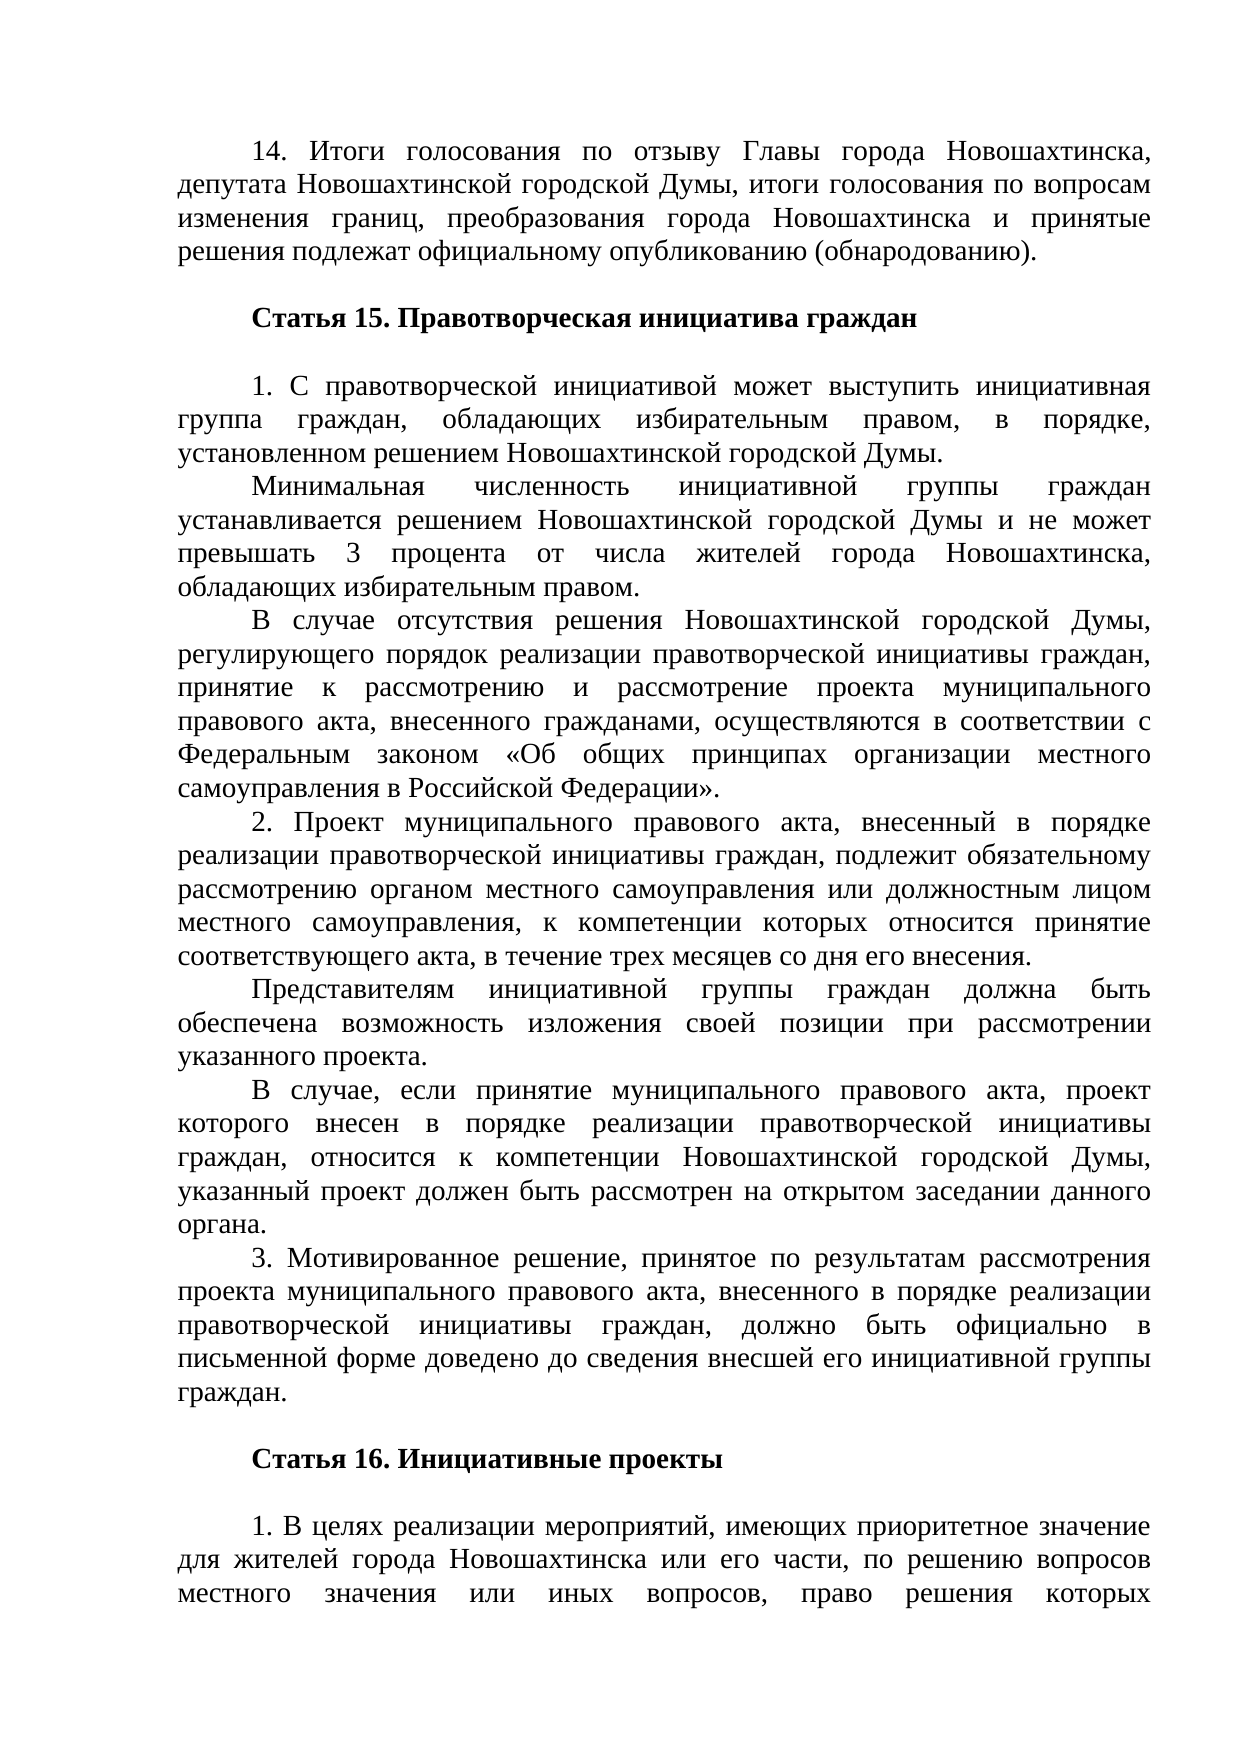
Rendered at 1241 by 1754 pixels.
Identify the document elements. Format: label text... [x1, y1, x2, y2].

list Статья 15. Правотворческая инициатива граждан [177, 301, 1152, 334]
text Статья 16. Инициативные проекты [177, 1441, 1152, 1474]
text 3. Мотивированное решение, принятое по результатам рассмотрения проекта муниципального правового акта, внесенного в порядке реализации правотворческой инициативы граждан, должно быть официально в письменной форме доведено до сведения внесшей его инициативной группы граждан. [177, 1240, 1152, 1407]
text Представителям инициативной группы граждан должна быть обеспечена возможность изложения своей позиции при рассмотрении указанного проекта. [177, 971, 1152, 1072]
text Минимальная численность инициативной группы граждан устанавливается решением Новошахтинской городской Думы и не может превышать 3 процента от числа жителей города Новошахтинска, обладающих избирательным правом. [177, 468, 1152, 602]
text В случае отсутствия решения Новошахтинской городской Думы, регулирующего порядок реализации правотворческой инициативы граждан, принятие к рассмотрению и рассмотрение проекта муниципального правового акта, внесенного гражданами, осуществляются в соответствии с Федеральным законом «Об общих принципах организации местного самоуправления в Российской Федерации». [177, 602, 1152, 804]
text 14. Итоги голосования по отзыву Главы города Новошахтинска, депутата Новошахтинской городской Думы, итоги голосования по вопросам изменения границ, преобразования города Новошахтинска и принятые решения подлежат официальному опубликованию (обнародованию). [177, 133, 1152, 267]
text В случае, если принятие муниципального правового акта, проект которого внесен в порядке реализации правотворческой инициативы граждан, относится к компетенции Новошахтинской городской Думы, указанный проект должен быть рассмотрен на открытом заседании данного органа. [177, 1072, 1152, 1240]
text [177, 1508, 1152, 1609]
text 2. Проект муниципального правового акта, внесенный в порядке реализации правотворческой инициативы граждан, подлежит обязательному рассмотрению органом местного самоуправления или должностным лицом местного самоуправления, к компетенции которых относится принятие соответствующего акта, в течение трех месяцев со дня его внесения. [177, 804, 1152, 971]
text 1. С правотворческой инициативой может выступить инициативная группа граждан, обладающих избирательным правом, в порядке, установленном решением Новошахтинской городской Думы. [177, 368, 1152, 468]
